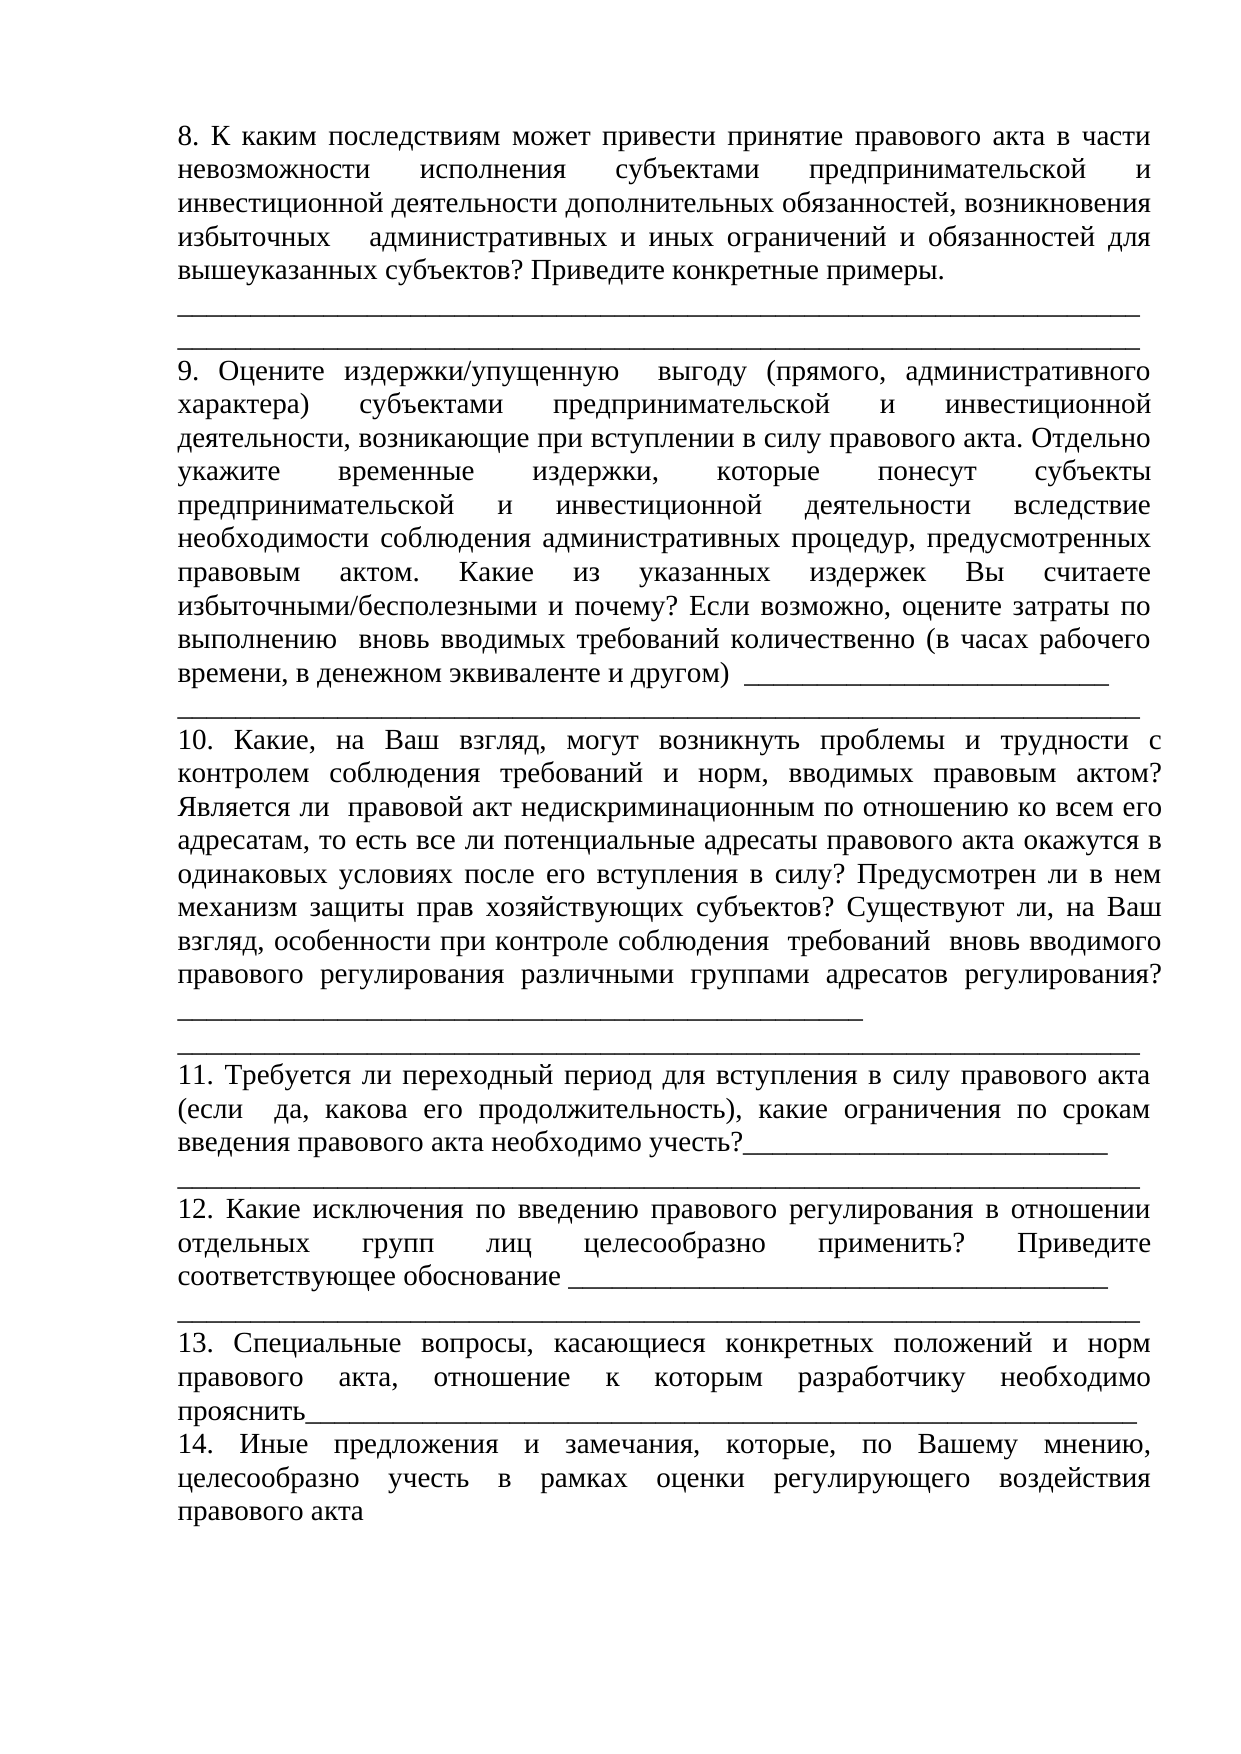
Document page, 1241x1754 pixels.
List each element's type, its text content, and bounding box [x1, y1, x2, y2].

text __________________________________________________________________ [177, 1158, 1152, 1191]
text 11. Требуется ли переходный период для вступления в силу правового акта (если да, какова его продолжительность), какие ограничения по срокам введения правового акта необходимо учесть?_________________________ [177, 1057, 1152, 1158]
text 8. К каким последствиям может привести принятие правового акта в части невозможности исполнения субъектами предпринимательской и инвестиционной деятельности дополнительных обязанностей, возникновения избыточных административных и иных ограничений и обязанностей для вышеуказанных субъектов? Приведите конкретные примеры. [177, 118, 1152, 286]
text __________________________________________________________________ [177, 319, 1152, 353]
text 12. Какие исключения по введению правового регулирования в отношении отдельных групп лиц целесообразно применить? Приведите соответствующее обоснование _____________________________________ [177, 1191, 1152, 1292]
text 10. Какие, на Ваш взгляд, могут возникнуть проблемы и трудности с контролем соблюдения требований и норм, вводимых правовым актом? Является ли правовой акт недискриминационным по отношению ко всем его адресатам, то есть все ли потенциальные адресаты правового акта окажутся в одинаковых условиях после его вступления в силу? Предусмотрен ли в нем механизм защиты прав хозяйствующих субъектов? Существуют ли, на Ваш взгляд, особенности при контроле соблюдения требований вновь вводимого правового регулирования различными группами адресатов регулирования?_______________________________________________ [177, 722, 1163, 1024]
text 14. Иные предложения и замечания, которые, по Вашему мнению, целесообразно учесть в рамках оценки регулирующего воздействия правового акта [177, 1426, 1152, 1527]
text __________________________________________________________________ [177, 688, 1152, 722]
text 9. Оцените издержки/упущенную выгоду (прямого, административного характера) субъектами предпринимательской и инвестиционной деятельности, возникающие при вступлении в силу правового акта. Отдельно укажите временные издержки, которые понесут субъекты предпринимательской и инвестиционной деятельности вследствие необходимости соблюдения административных процедур, предусмотренных правовым актом. Какие из указанных издержек Вы считаете избыточными/бесполезными и почему? Если возможно, оцените затраты по выполнению вновь вводимых требований количественно (в часах рабочего времени, в денежном эквиваленте и другом) _________________________ [177, 353, 1152, 688]
text __________________________________________________________________ [177, 1292, 1152, 1326]
text 13. Специальные вопросы, касающиеся конкретных положений и норм правового акта, отношение к которым разработчику необходимо прояснить_________________________________________________________ [177, 1326, 1152, 1426]
text __________________________________________________________________ [177, 1024, 1152, 1057]
text __________________________________________________________________ [177, 286, 1152, 319]
